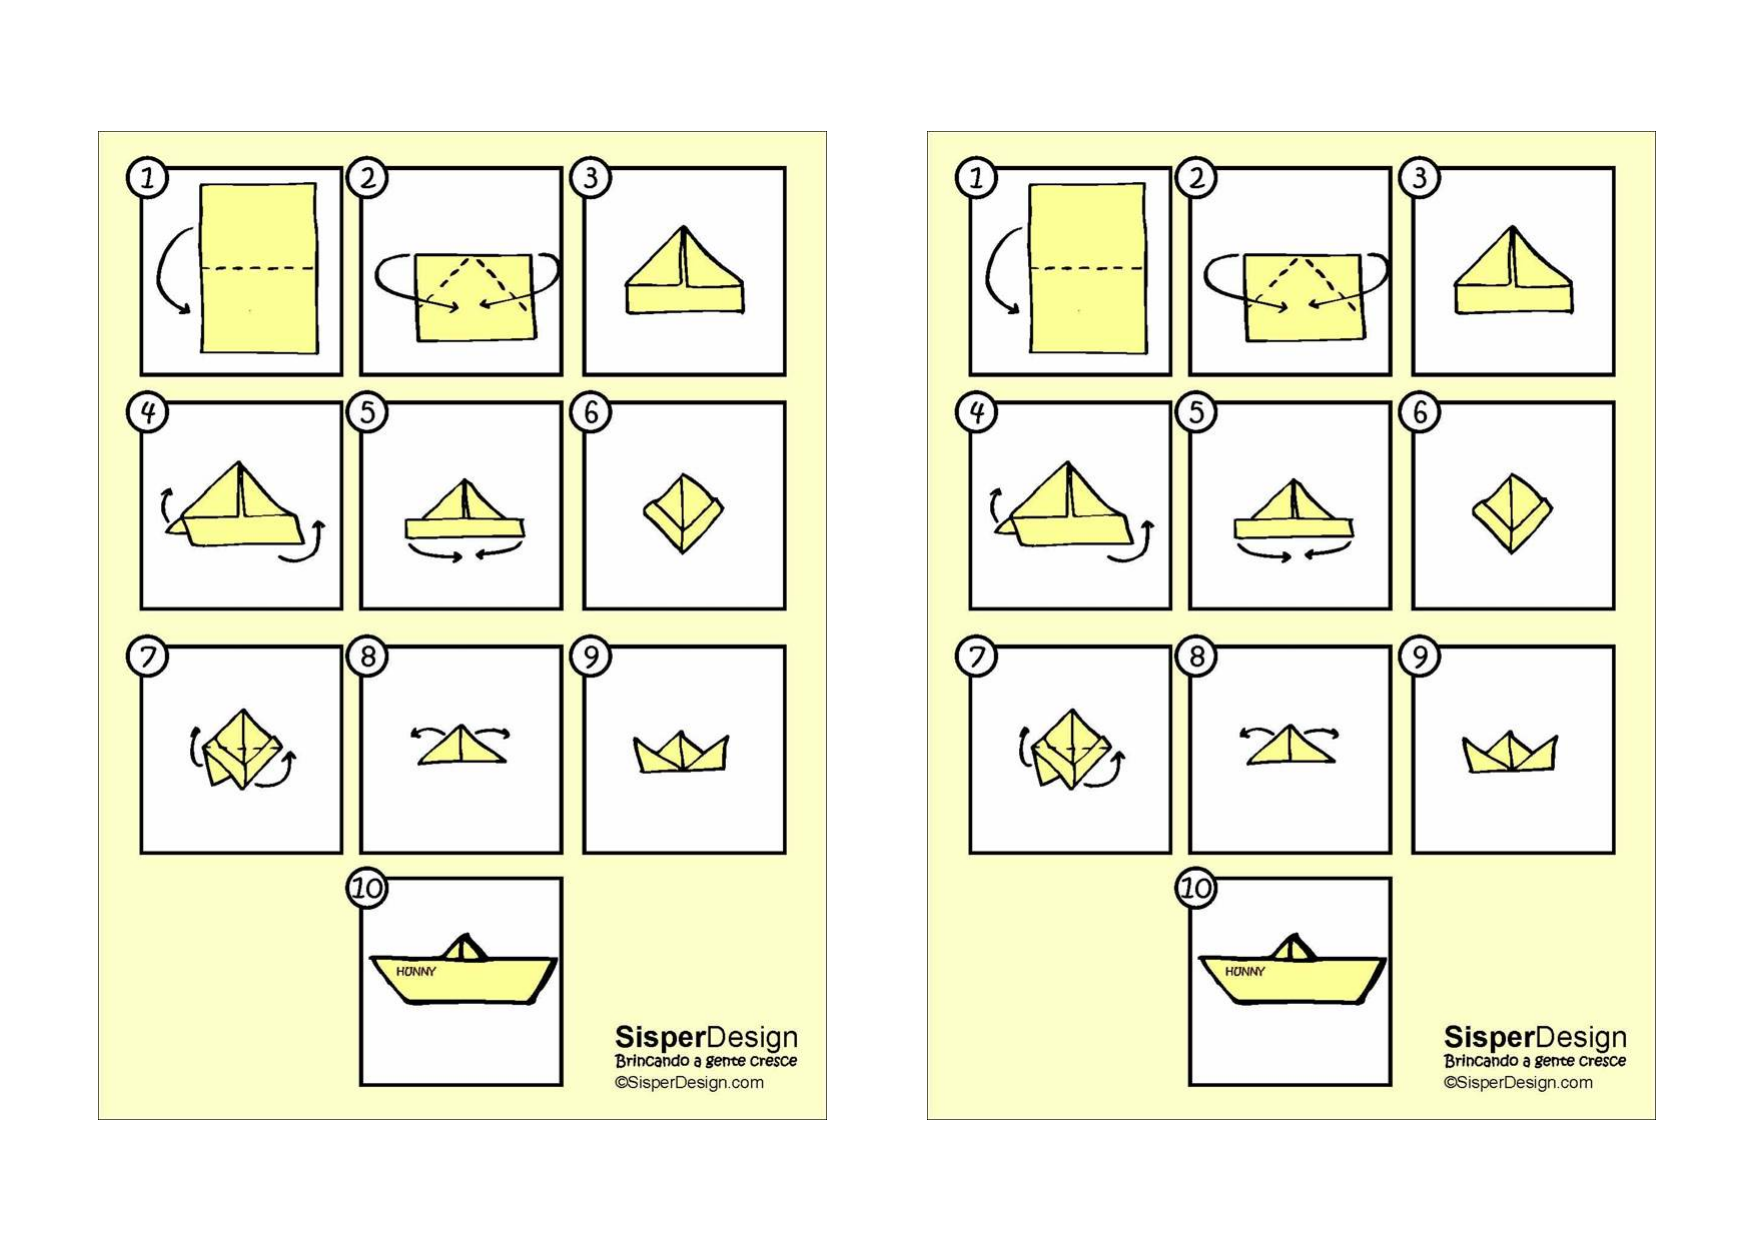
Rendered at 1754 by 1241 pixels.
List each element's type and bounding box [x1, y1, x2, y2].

picture [927, 131, 1656, 1120]
picture [98, 131, 827, 1120]
